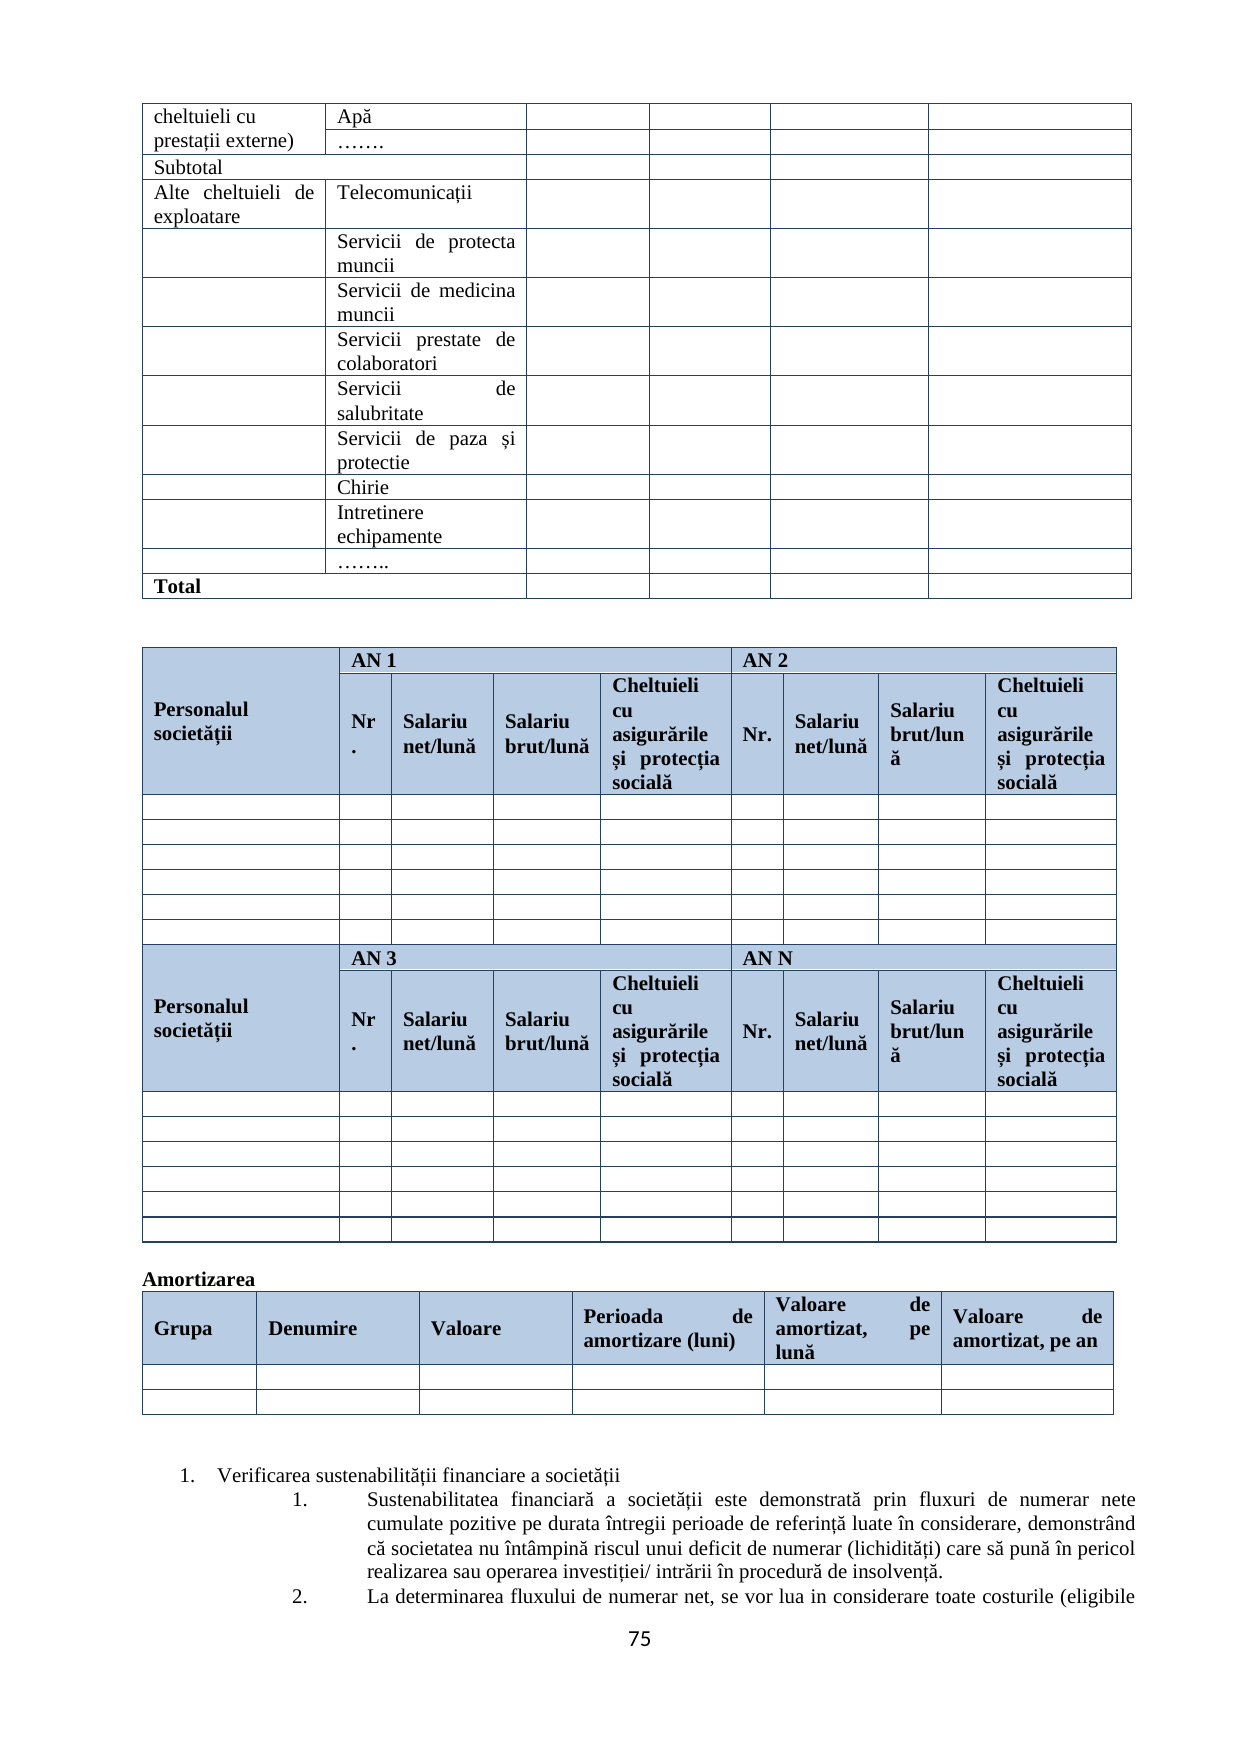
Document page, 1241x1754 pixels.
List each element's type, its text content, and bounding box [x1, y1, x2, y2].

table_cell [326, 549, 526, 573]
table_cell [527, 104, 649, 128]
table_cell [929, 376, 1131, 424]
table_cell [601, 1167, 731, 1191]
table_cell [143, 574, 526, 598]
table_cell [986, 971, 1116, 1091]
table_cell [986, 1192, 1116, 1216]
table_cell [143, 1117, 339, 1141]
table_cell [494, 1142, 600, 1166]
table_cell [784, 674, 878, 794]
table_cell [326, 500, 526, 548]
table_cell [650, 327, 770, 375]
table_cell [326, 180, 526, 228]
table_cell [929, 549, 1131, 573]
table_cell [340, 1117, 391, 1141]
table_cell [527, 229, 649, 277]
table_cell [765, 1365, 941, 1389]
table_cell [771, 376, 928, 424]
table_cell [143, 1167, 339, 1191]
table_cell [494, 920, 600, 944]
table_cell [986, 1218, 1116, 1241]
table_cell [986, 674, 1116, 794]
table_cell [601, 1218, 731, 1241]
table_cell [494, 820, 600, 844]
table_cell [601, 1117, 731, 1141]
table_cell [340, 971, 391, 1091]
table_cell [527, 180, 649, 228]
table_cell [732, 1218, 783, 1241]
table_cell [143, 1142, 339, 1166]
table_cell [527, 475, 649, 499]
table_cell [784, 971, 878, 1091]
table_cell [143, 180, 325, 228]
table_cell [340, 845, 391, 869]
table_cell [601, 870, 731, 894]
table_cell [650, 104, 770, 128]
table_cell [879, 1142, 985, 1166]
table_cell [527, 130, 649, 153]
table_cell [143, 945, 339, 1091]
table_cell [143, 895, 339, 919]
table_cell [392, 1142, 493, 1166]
list Verificarea sustenabilității financiare a societății [179, 1463, 1137, 1487]
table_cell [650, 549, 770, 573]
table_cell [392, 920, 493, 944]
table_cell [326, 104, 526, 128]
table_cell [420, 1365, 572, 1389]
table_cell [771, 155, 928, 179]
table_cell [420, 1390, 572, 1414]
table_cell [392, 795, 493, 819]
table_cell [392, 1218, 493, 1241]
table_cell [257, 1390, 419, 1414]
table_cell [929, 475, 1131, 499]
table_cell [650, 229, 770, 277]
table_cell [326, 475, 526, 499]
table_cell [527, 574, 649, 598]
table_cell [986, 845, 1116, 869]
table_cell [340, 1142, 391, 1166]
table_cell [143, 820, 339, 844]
list Sustenabilitatea financiară a societății este demonstrată prin fluxuri de numerar nete cumulate pozitive pe durata întregii perioade de referință luate în considerare, demonstrând că societatea nu întâmpină riscul unui deficit de numerar (lichidități) care să pună în pericol realizarea sau operarea investiției/ intrării în procedură de insolvență. [292, 1487, 1137, 1583]
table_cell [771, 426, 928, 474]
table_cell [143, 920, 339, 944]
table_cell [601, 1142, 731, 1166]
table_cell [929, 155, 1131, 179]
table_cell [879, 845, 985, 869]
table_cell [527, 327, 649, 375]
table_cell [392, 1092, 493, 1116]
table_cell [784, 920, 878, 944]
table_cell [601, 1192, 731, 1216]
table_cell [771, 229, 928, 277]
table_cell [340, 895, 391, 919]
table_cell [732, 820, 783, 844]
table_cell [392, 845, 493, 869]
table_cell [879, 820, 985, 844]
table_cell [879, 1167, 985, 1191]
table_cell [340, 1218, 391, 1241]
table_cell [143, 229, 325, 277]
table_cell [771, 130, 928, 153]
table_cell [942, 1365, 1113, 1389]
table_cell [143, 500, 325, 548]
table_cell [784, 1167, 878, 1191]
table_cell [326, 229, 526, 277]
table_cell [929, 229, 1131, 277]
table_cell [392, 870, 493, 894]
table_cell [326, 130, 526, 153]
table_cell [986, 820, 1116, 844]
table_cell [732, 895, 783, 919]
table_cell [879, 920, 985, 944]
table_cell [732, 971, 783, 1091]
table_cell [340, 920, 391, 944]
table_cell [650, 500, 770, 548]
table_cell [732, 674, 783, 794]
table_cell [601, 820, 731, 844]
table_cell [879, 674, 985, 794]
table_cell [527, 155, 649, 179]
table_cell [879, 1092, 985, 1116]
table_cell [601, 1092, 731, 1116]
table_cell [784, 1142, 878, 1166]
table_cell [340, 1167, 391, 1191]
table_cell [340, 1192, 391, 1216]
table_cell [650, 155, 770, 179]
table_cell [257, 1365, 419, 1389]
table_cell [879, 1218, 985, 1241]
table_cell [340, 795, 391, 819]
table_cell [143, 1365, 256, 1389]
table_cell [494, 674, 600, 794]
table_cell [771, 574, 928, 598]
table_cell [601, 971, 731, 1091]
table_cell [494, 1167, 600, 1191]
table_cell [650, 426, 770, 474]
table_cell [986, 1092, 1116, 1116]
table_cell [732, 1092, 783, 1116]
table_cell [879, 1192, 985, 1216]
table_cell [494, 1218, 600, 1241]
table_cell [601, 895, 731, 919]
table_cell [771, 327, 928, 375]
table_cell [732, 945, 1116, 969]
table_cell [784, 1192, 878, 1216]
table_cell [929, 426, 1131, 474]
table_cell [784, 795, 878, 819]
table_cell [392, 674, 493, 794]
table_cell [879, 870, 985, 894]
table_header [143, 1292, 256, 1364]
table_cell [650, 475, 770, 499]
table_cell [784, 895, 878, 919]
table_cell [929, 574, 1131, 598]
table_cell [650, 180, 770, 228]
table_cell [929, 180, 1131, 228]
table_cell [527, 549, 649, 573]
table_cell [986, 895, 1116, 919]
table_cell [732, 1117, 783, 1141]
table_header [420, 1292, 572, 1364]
text Amortizarea [142, 1267, 1137, 1291]
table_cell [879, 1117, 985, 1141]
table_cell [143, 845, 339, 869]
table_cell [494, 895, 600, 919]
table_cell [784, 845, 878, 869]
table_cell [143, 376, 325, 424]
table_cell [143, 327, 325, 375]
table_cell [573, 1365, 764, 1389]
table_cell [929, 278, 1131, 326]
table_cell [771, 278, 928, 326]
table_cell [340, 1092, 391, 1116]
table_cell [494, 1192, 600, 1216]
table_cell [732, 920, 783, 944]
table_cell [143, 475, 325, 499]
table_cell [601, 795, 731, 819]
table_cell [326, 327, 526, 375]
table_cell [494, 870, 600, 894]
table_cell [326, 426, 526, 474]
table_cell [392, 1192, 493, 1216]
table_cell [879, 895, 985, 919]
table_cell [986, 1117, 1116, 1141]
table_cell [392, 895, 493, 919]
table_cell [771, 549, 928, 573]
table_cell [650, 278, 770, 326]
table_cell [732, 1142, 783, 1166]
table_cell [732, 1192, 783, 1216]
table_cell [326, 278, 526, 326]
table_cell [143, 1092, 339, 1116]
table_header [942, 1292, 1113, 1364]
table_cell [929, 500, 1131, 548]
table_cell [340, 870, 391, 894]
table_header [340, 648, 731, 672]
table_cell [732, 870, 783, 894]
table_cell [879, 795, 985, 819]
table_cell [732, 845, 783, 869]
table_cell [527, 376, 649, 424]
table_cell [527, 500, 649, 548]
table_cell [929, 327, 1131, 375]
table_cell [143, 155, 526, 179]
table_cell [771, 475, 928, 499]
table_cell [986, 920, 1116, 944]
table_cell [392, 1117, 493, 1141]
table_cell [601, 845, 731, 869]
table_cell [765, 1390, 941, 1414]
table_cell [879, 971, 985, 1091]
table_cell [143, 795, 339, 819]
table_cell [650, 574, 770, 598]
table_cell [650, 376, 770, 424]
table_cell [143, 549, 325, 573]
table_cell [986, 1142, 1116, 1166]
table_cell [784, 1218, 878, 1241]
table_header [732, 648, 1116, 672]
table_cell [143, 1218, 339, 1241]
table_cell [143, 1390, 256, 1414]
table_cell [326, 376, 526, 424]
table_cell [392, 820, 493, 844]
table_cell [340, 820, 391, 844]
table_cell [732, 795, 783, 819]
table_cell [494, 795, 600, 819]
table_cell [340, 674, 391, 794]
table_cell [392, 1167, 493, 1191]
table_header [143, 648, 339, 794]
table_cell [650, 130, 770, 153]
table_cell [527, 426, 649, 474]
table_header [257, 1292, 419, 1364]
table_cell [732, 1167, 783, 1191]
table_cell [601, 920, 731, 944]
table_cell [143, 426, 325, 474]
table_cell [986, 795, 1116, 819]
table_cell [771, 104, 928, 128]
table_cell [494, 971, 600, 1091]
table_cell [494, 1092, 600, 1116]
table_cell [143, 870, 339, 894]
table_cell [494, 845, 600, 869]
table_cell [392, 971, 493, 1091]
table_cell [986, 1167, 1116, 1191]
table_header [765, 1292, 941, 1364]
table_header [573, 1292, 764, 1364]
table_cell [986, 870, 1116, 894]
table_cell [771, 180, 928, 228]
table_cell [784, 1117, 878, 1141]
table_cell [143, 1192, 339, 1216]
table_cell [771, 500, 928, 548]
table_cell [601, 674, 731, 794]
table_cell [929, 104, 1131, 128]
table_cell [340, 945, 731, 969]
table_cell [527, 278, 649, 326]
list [292, 1583, 1137, 1608]
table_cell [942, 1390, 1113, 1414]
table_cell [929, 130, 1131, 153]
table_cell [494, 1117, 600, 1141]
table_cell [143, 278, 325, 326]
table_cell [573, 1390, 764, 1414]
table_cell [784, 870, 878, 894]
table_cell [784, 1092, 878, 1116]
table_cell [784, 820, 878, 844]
